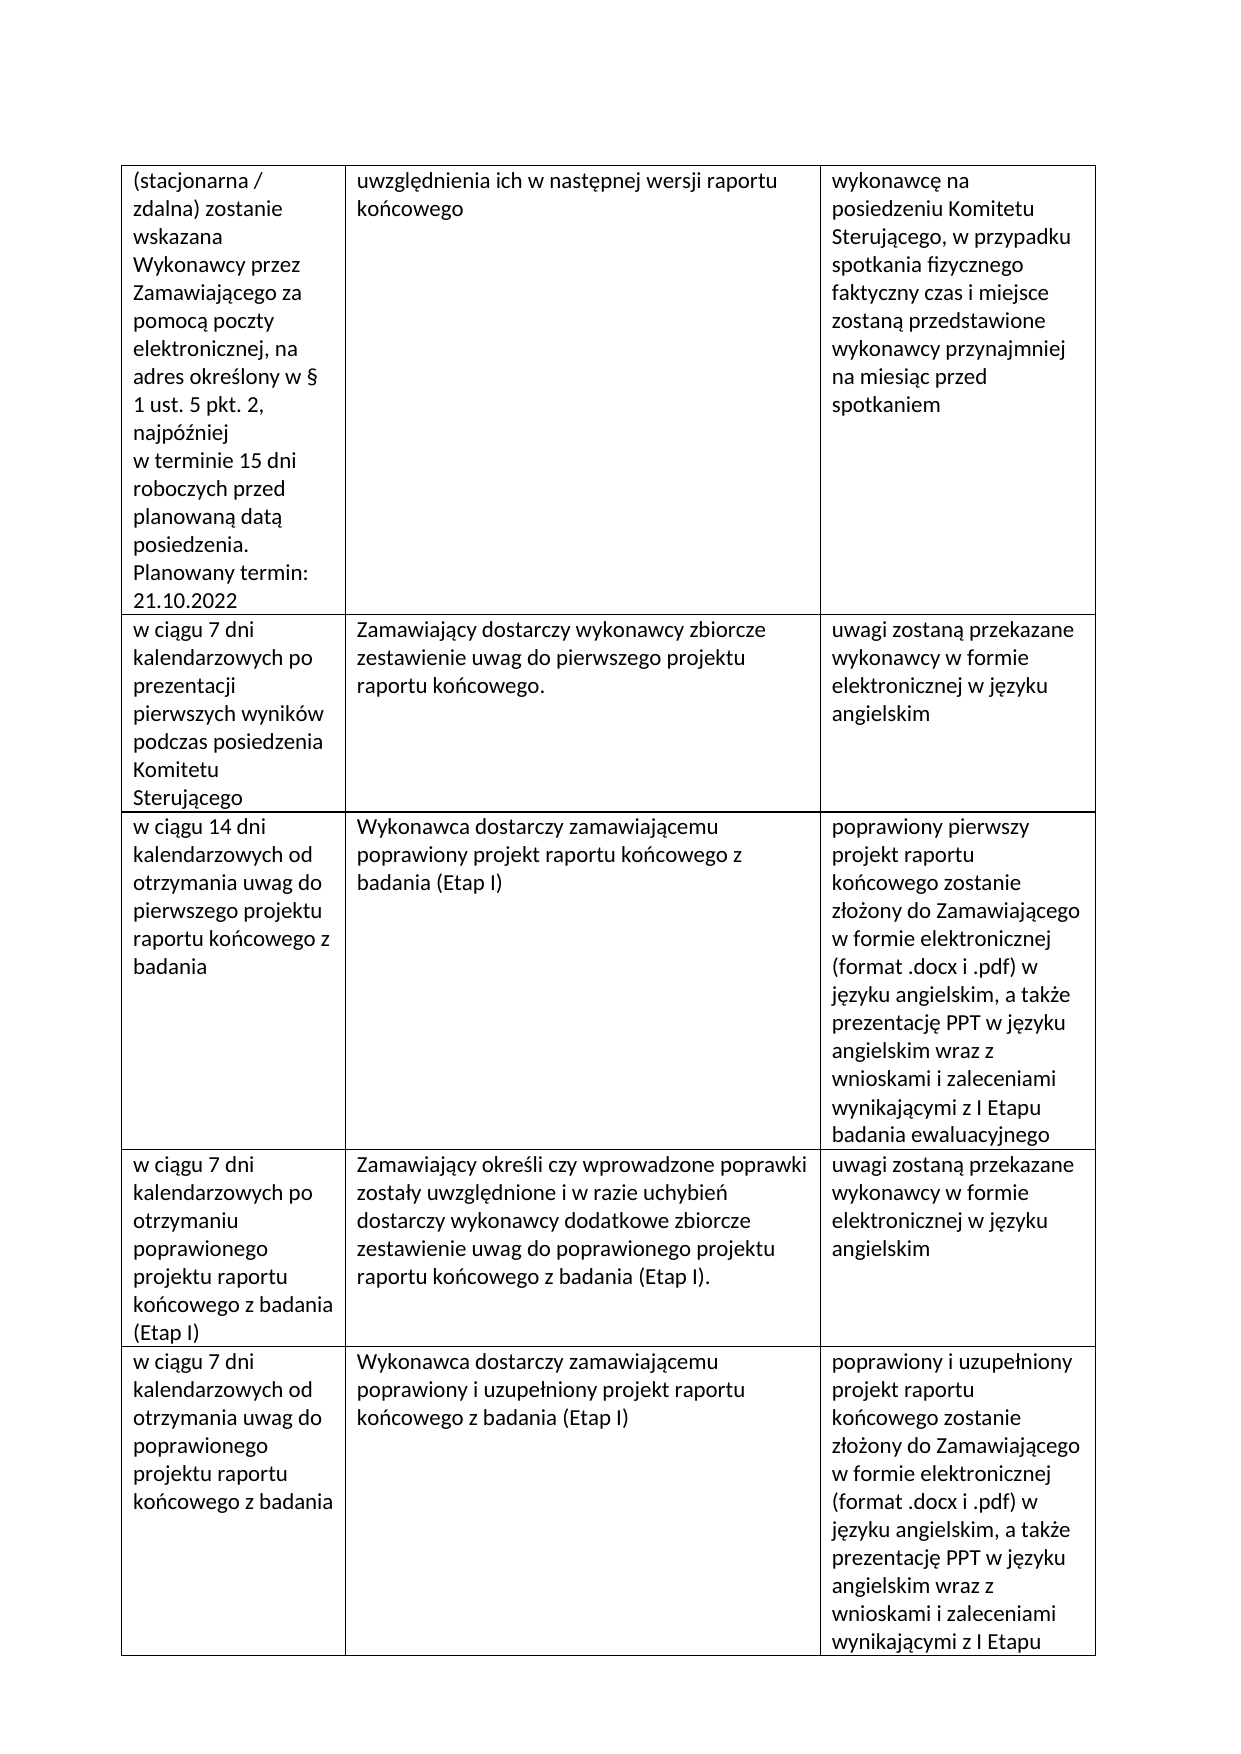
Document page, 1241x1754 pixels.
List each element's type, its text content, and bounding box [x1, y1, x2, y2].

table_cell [346, 166, 820, 614]
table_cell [821, 1347, 1095, 1655]
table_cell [346, 1347, 820, 1655]
table_cell w ciągu 7 dni kalendarzowych po otrzymaniu poprawionego projektu raportu końcowego z badania (Etap I) [122, 1150, 345, 1346]
table_cell uwagi zostaną przekazane wykonawcy w formie elektronicznej w języku angielskim [821, 615, 1095, 811]
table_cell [122, 166, 345, 614]
table_cell Zamawiający dostarczy wykonawcy zbiorcze zestawienie uwag do pierwszego projektu raportu końcowego. [346, 615, 820, 811]
table_cell w ciągu 14 dni kalendarzowych od otrzymania uwag do pierwszego projektu raportu końcowego z badania [122, 813, 345, 1149]
table_cell uwagi zostaną przekazane wykonawcy w formie elektronicznej w języku angielskim [821, 1150, 1095, 1346]
table_cell Wykonawca dostarczy zamawiającemu poprawiony projekt raportu końcowego z badania (Etap I) [346, 813, 820, 1149]
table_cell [821, 166, 1095, 614]
table_cell Zamawiający określi czy wprowadzone poprawki zostały uwzględnione i w razie uchybień dostarczy wykonawcy dodatkowe zbiorcze zestawienie uwag do poprawionego projektu raportu końcowego z badania (Etap I). [346, 1150, 820, 1346]
table_cell w ciągu 7 dni kalendarzowych po prezentacji pierwszych wyników podczas posiedzenia Komitetu Sterującego [122, 615, 345, 811]
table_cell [122, 1347, 345, 1655]
table_cell poprawiony pierwszy projekt raportu końcowego zostanie złożony do Zamawiającego w formie elektronicznej (format .docx i .pdf) w języku angielskim, a także prezentację PPT w języku angielskim wraz z wnioskami i zaleceniami wynikającymi z I Etapu badania ewaluacyjnego [821, 813, 1095, 1149]
